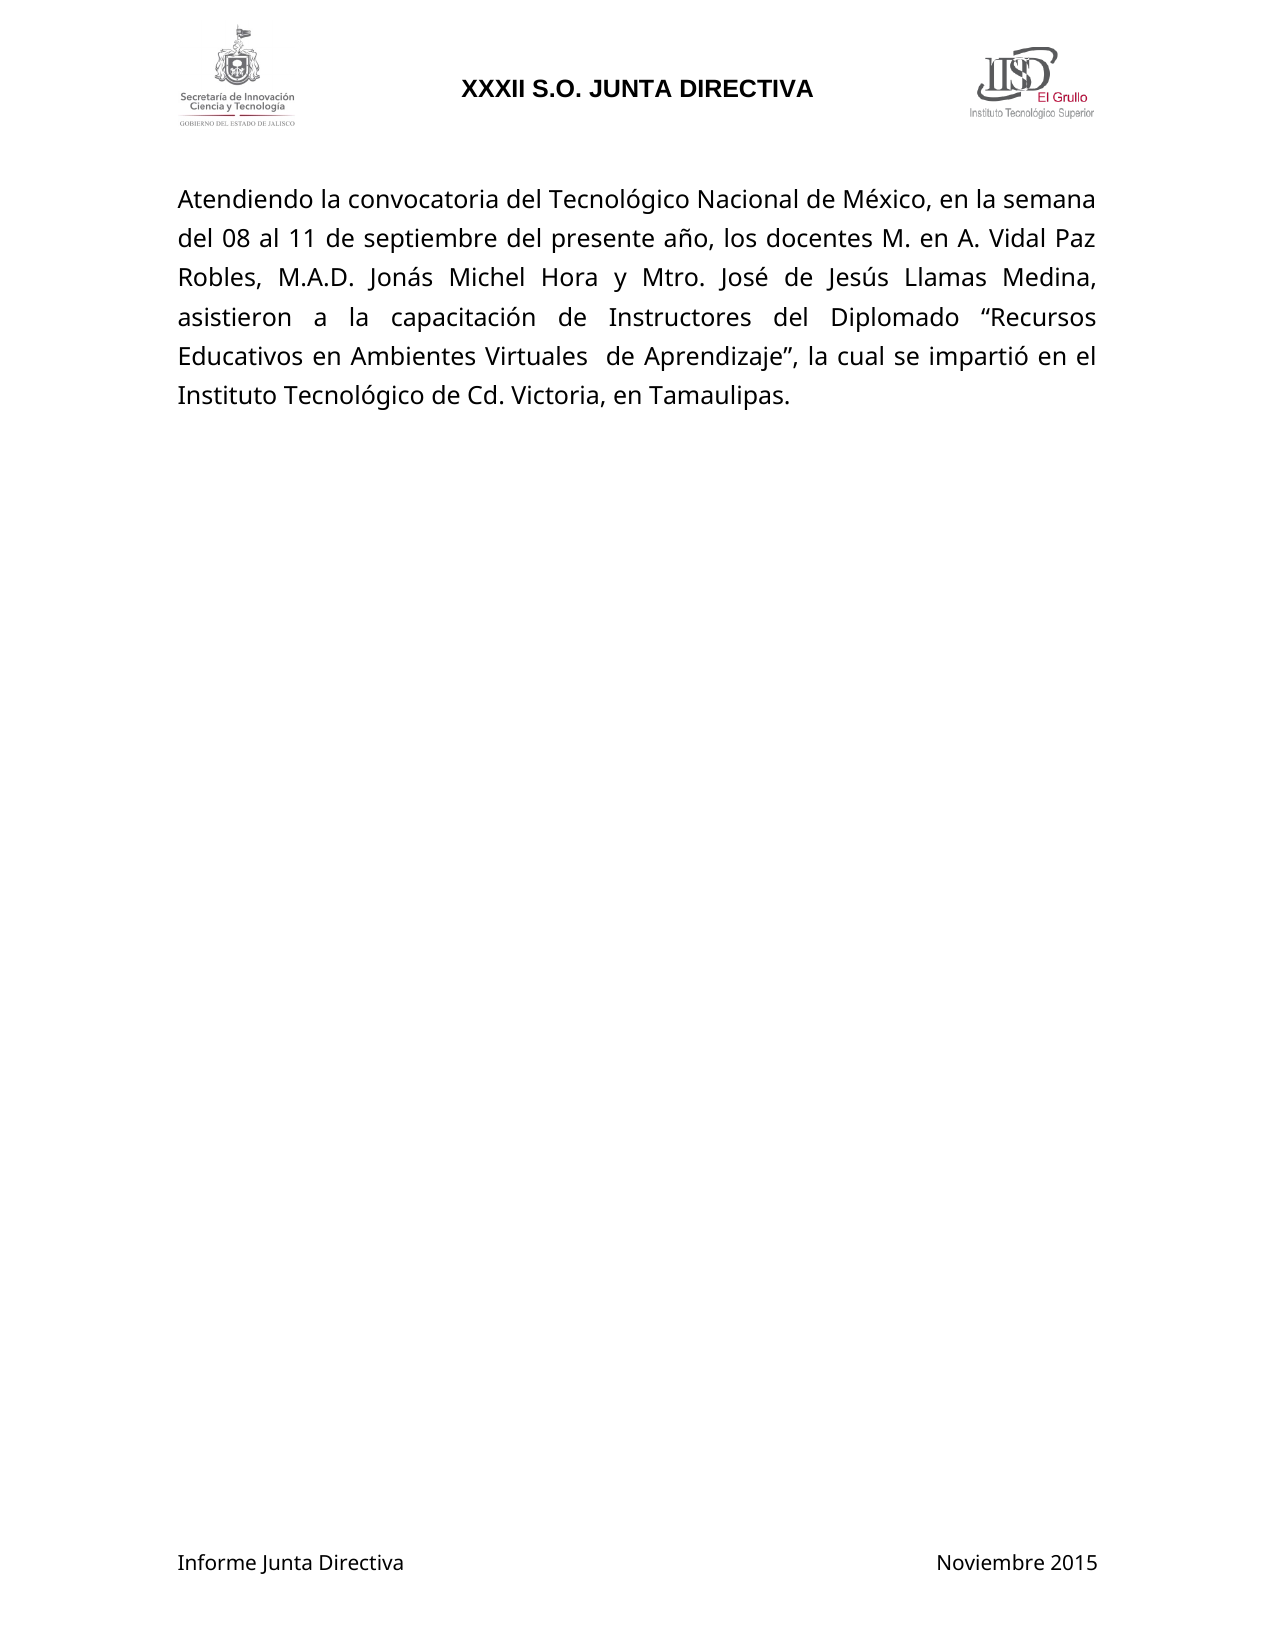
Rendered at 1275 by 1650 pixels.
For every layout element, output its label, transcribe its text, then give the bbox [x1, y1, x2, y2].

picture [178, 20, 296, 130]
text Atendiendo la convocatoria del Tecnológico Nacional de México, en la semana del 08 al 11 de septiembre del presente año, los docentes M. en A. Vidal Paz Robles, M.A.D. Jonás Michel Hora y Mtro. José de Jesús Llamas Medina, asistieron a la capacitación de Instructores del Diplomado “Recursos Educativos en Ambientes Virtuales de Aprendizaje”, la cual se impartió en el Instituto Tecnológico de Cd. Victoria, en Tamaulipas. [177, 182, 1098, 412]
picture [970, 47, 1094, 119]
